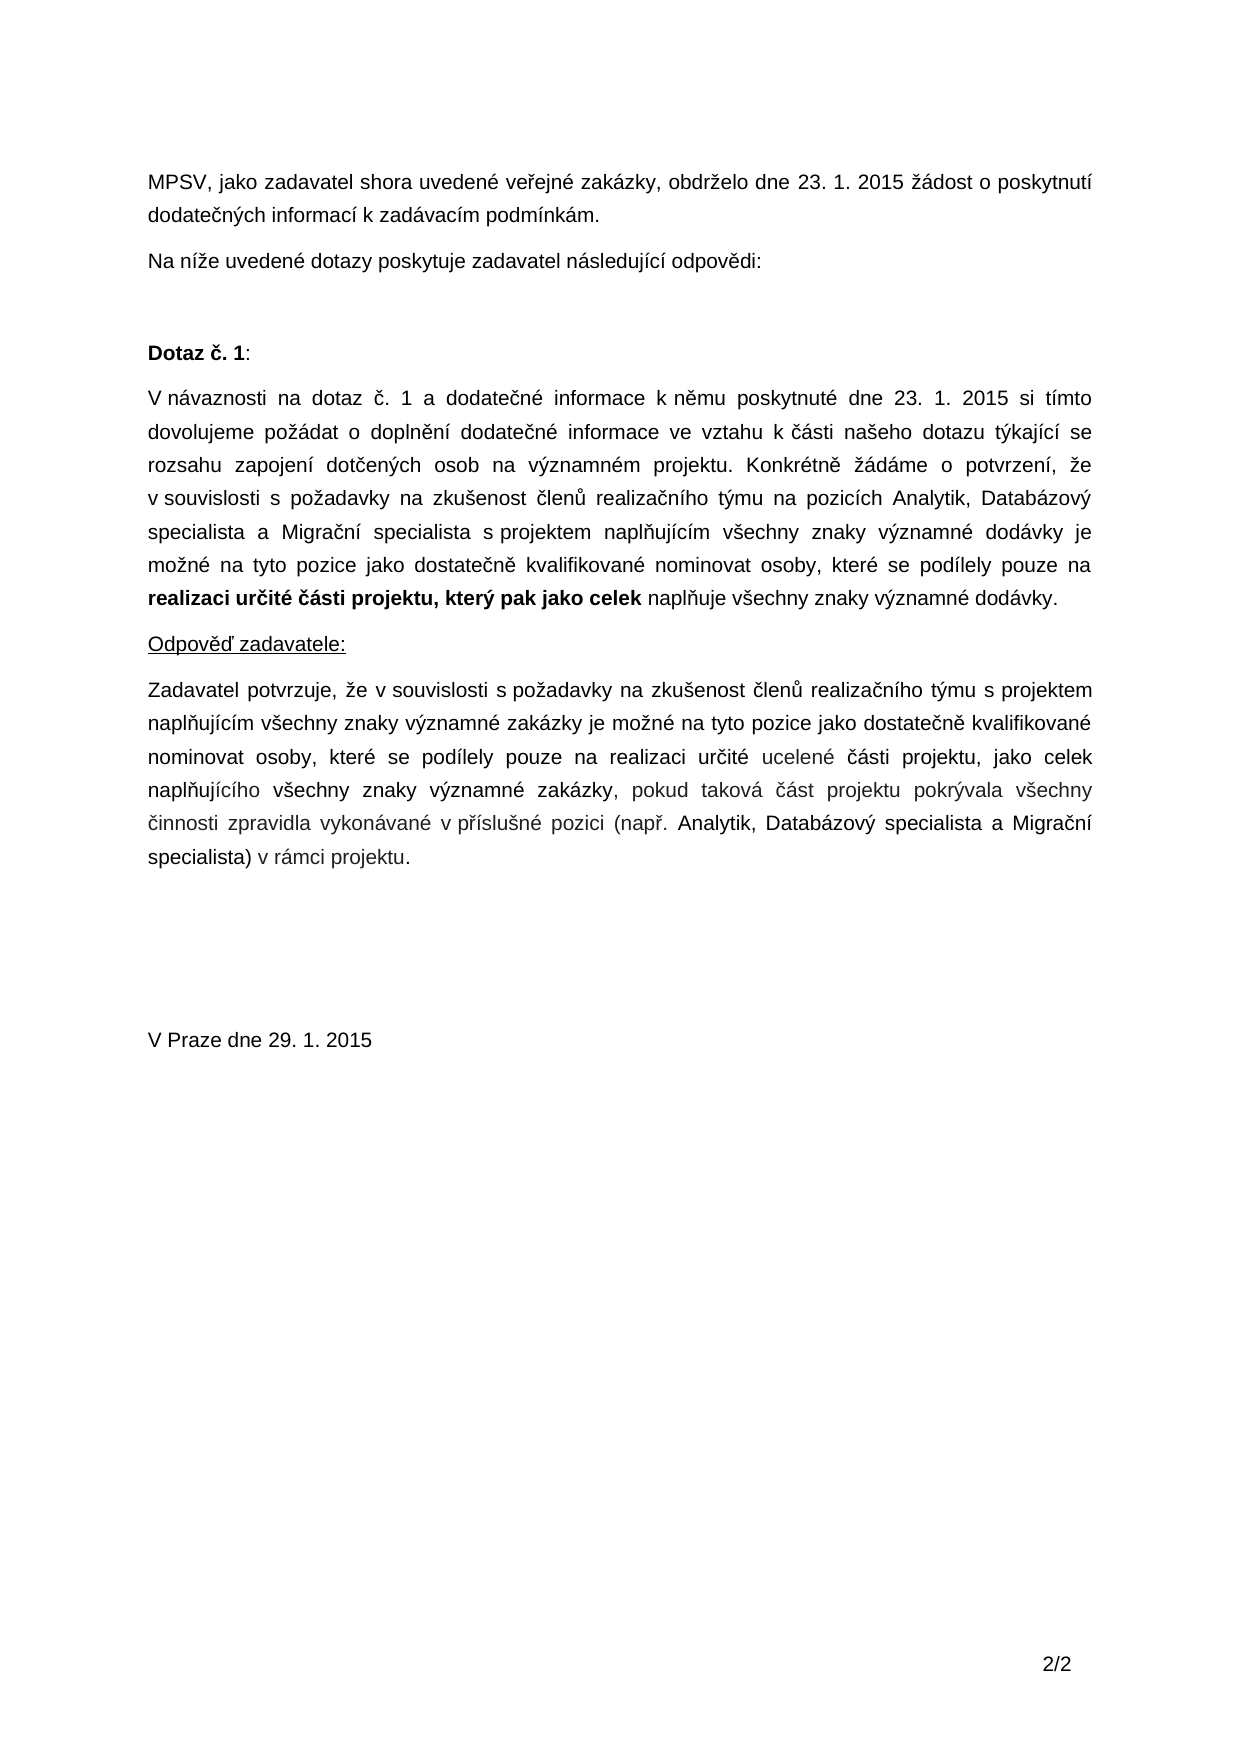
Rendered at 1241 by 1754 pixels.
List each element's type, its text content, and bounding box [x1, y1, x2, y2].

text Zadavatel potvrzuje, že v souvislosti s požadavky na zkušenost členů realizačního týmu s projektem naplňujícím všechny znaky významné zakázky je možné na tyto pozice jako dostatečně kvalifikované nominovat osoby, které se podílely pouze na realizaci určité ucelené části projektu, jako celek naplňujícího všechny znaky významné zakázky, pokud taková část projektu pokrývala všechny činnosti zpravidla vykonávané v příslušné pozici (např. Analytik, Databázový specialista a Migrační specialista) v rámci projektu. [148, 668, 1093, 868]
text Na níže uvedené dotazy poskytuje zadavatel následující odpovědi: [148, 239, 1093, 273]
text V návaznosti na dotaz č. 1 a dodatečné informace k němu poskytnuté dne 23. 1. 2015 si tímto dovolujeme požádat o doplnění dodatečné informace ve vztahu k části našeho dotazu týkající se rozsahu zapojení dotčených osob na významném projektu. Konkrétně žádáme o potvrzení, že v souvislosti s požadavky na zkušenost členů realizačního týmu na pozicích Analytik, Databázový specialista a Migrační specialista s projektem naplňujícím všechny znaky významné dodávky je možné na tyto pozice jako dostatečně kvalifikované nominovat osoby, které se podílely pouze na realizaci určité části projektu, který pak jako celek naplňuje všechny znaky významné dodávky. [148, 377, 1093, 610]
text MPSV, jako zadavatel shora uvedené veřejné zakázky, obdrželo dne 23. 1. 2015 žádost o poskytnutí dodatečných informací k zadávacím podmínkám. [148, 160, 1093, 227]
text Odpověď zadavatele: [148, 623, 1093, 656]
text Dotaz č. 1: [148, 331, 1093, 364]
text V Praze dne 29. 1. 2015 [148, 1018, 1093, 1052]
